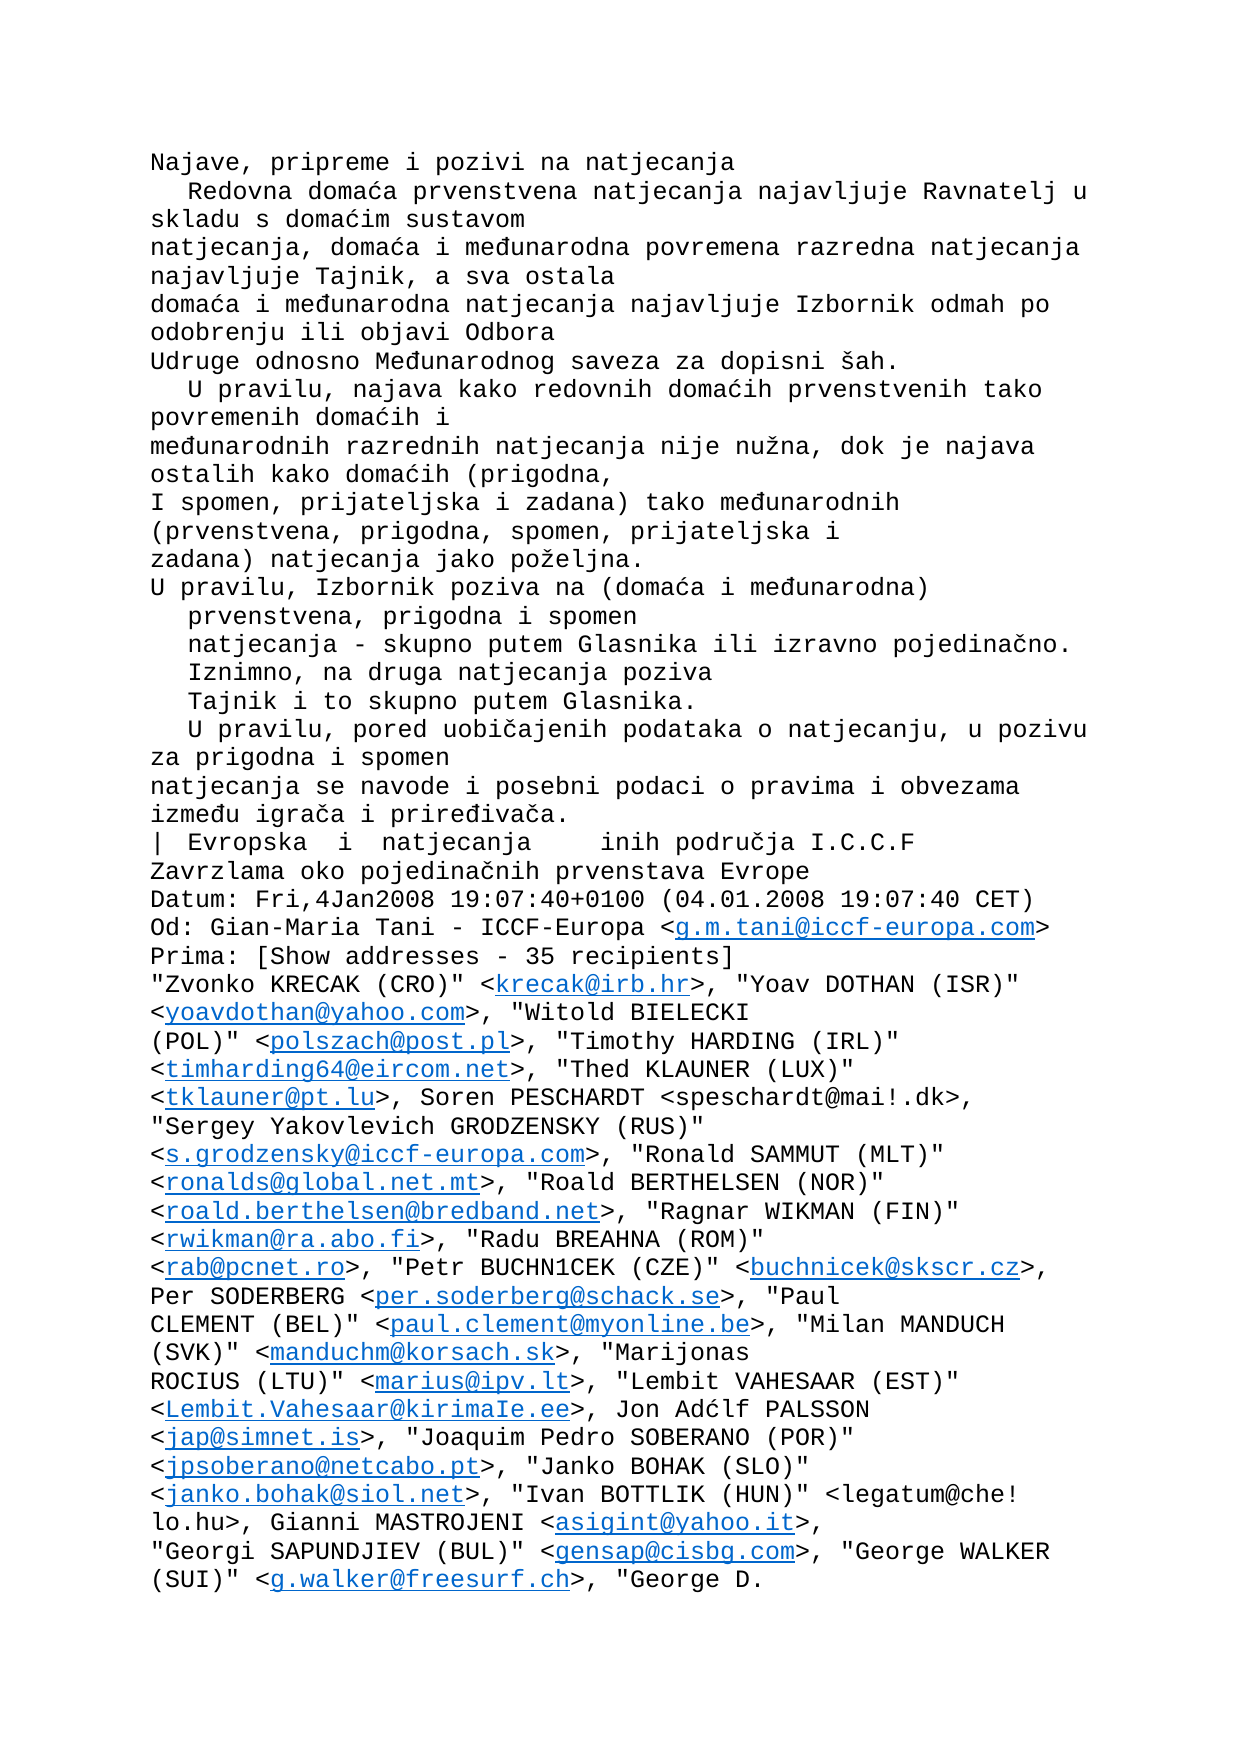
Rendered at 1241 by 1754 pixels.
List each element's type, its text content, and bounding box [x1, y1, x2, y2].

text Od: Gian-Maria Tani - ICCF-Europa <g.m.tani@iccf-europa.com> [150, 915, 1090, 943]
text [150, 972, 1090, 1595]
text Redovna domaća prvenstvena natjecanja najavljuje Ravnatelj u skladu s domaćim sustavom natjecanja, domaća i međunarodna povremena razredna natjecanja najavljuje Tajnik, a sva ostala domaća i međunarodna natjecanja najavljuje Izbornik odmah po odobrenju ili objavi Odbora Udruge odnosno Međunarodnog saveza za dopisni šah. [150, 178, 1090, 377]
text Prima: [Show addresses - 35 recipients] [150, 943, 1090, 972]
text Najave, pripreme i pozivi na natjecanja [150, 150, 1090, 178]
text | Evropska i natjecanja inih područja I.C.C.F [150, 830, 1090, 858]
text U pravilu, pored uobičajenih podataka o natjecanju, u pozivu za prigodna i spomen natjecanja se navode i posebni podaci o pravima i obvezama između igrača i priređivača. [150, 717, 1090, 830]
text Zavrzlama oko pojedinačnih prvenstava Evrope [150, 858, 1090, 887]
text Datum: Fri,4Jan2008 19:07:40+0100 (04.01.2008 19:07:40 CET) [150, 887, 1090, 915]
text I spomen, prijateljska i zadana) tako međunarodnih (prvenstvena, prigodna, spomen, prijateljska i zadana) natjecanja jako poželjna. [150, 490, 1090, 575]
text U pravilu, najava kako redovnih domaćih prvenstvenih tako povremenih domaćih i međunarodnih razrednih natjecanja nije nužna, dok je najava ostalih kako domaćih (prigodna, [150, 377, 1090, 490]
text U pravilu, Izbornik poziva na (domaća i međunarodna) prvenstvena, prigodna i spomen natjecanja - skupno putem Glasnika ili izravno pojedinačno. Iznimno, na druga natjecanja poziva Tajnik i to skupno putem Glasnika. [150, 575, 1090, 717]
